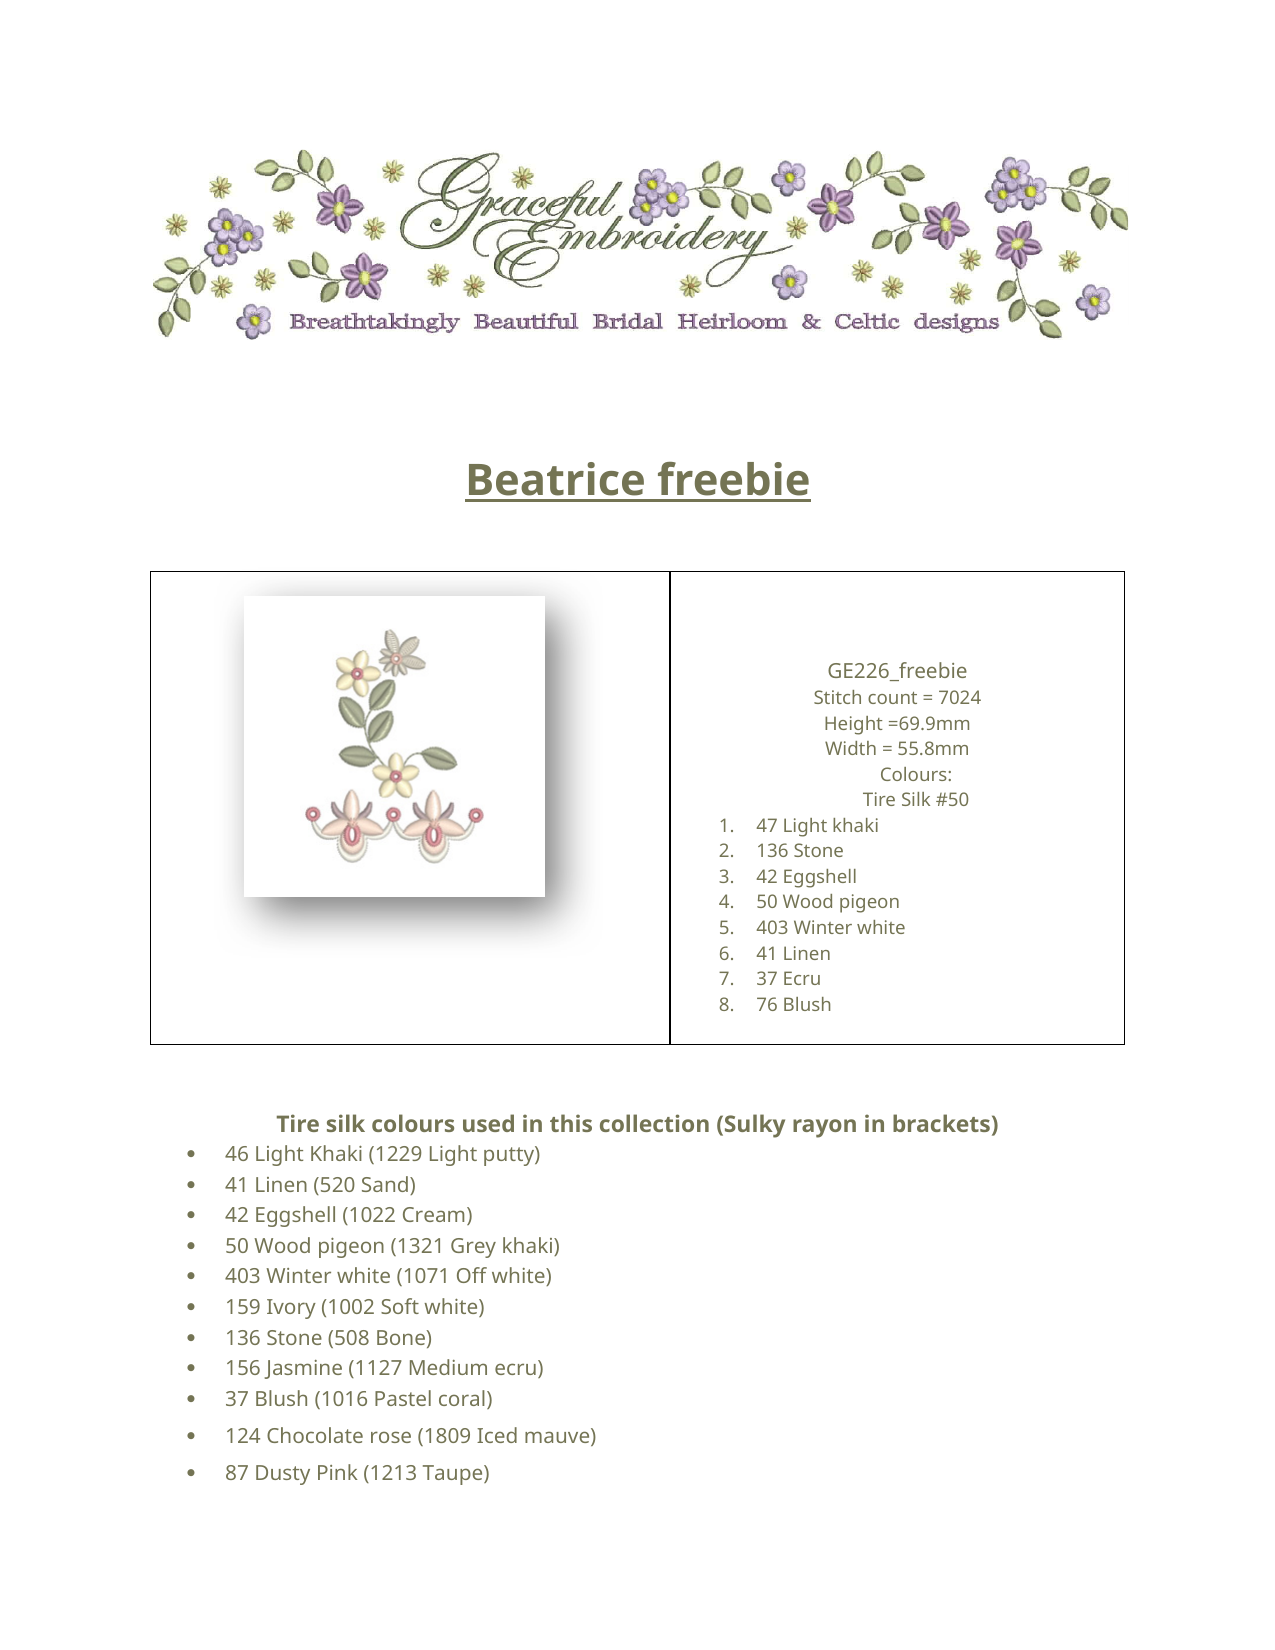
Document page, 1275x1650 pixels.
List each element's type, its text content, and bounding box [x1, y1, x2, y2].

table_header GE226_freebie Stitch count = 7024 Height =69.9mm Width = 55.8mm Colours: Tire Silk #50 47 Light khaki 136 Stone 42 Eggshell 50 Wood pigeon 403 Winter white 41 Linen 37 Ecru 76 Blush [671, 572, 1124, 1044]
list 403 Winter white (1071 Off white) [187, 1262, 1125, 1290]
list 42 Eggshell (1022 Cream) [187, 1200, 1125, 1229]
list 156 Jasmine (1127 Medium ecru) [187, 1353, 1125, 1382]
text Tire silk colours used in this collection (Sulky rayon in brackets) [150, 1108, 1125, 1139]
list 46 Light Khaki (1229 Light putty) [187, 1139, 1125, 1168]
list 41 Linen (520 Sand) [187, 1170, 1125, 1198]
picture [244, 596, 545, 897]
list 124 Chocolate rose (1809 Iced mauve) [187, 1421, 1125, 1450]
table_header [151, 572, 669, 1044]
list 159 Ivory (1002 Soft white) [187, 1292, 1125, 1321]
list 136 Stone (508 Bone) [187, 1323, 1125, 1351]
list 50 Wood pigeon (1321 Grey khaki) [187, 1231, 1125, 1259]
picture [153, 149, 1129, 340]
list 37 Blush (1016 Pastel coral) [187, 1384, 1125, 1413]
list 87 Dusty Pink (1213 Taupe) [187, 1458, 1125, 1487]
